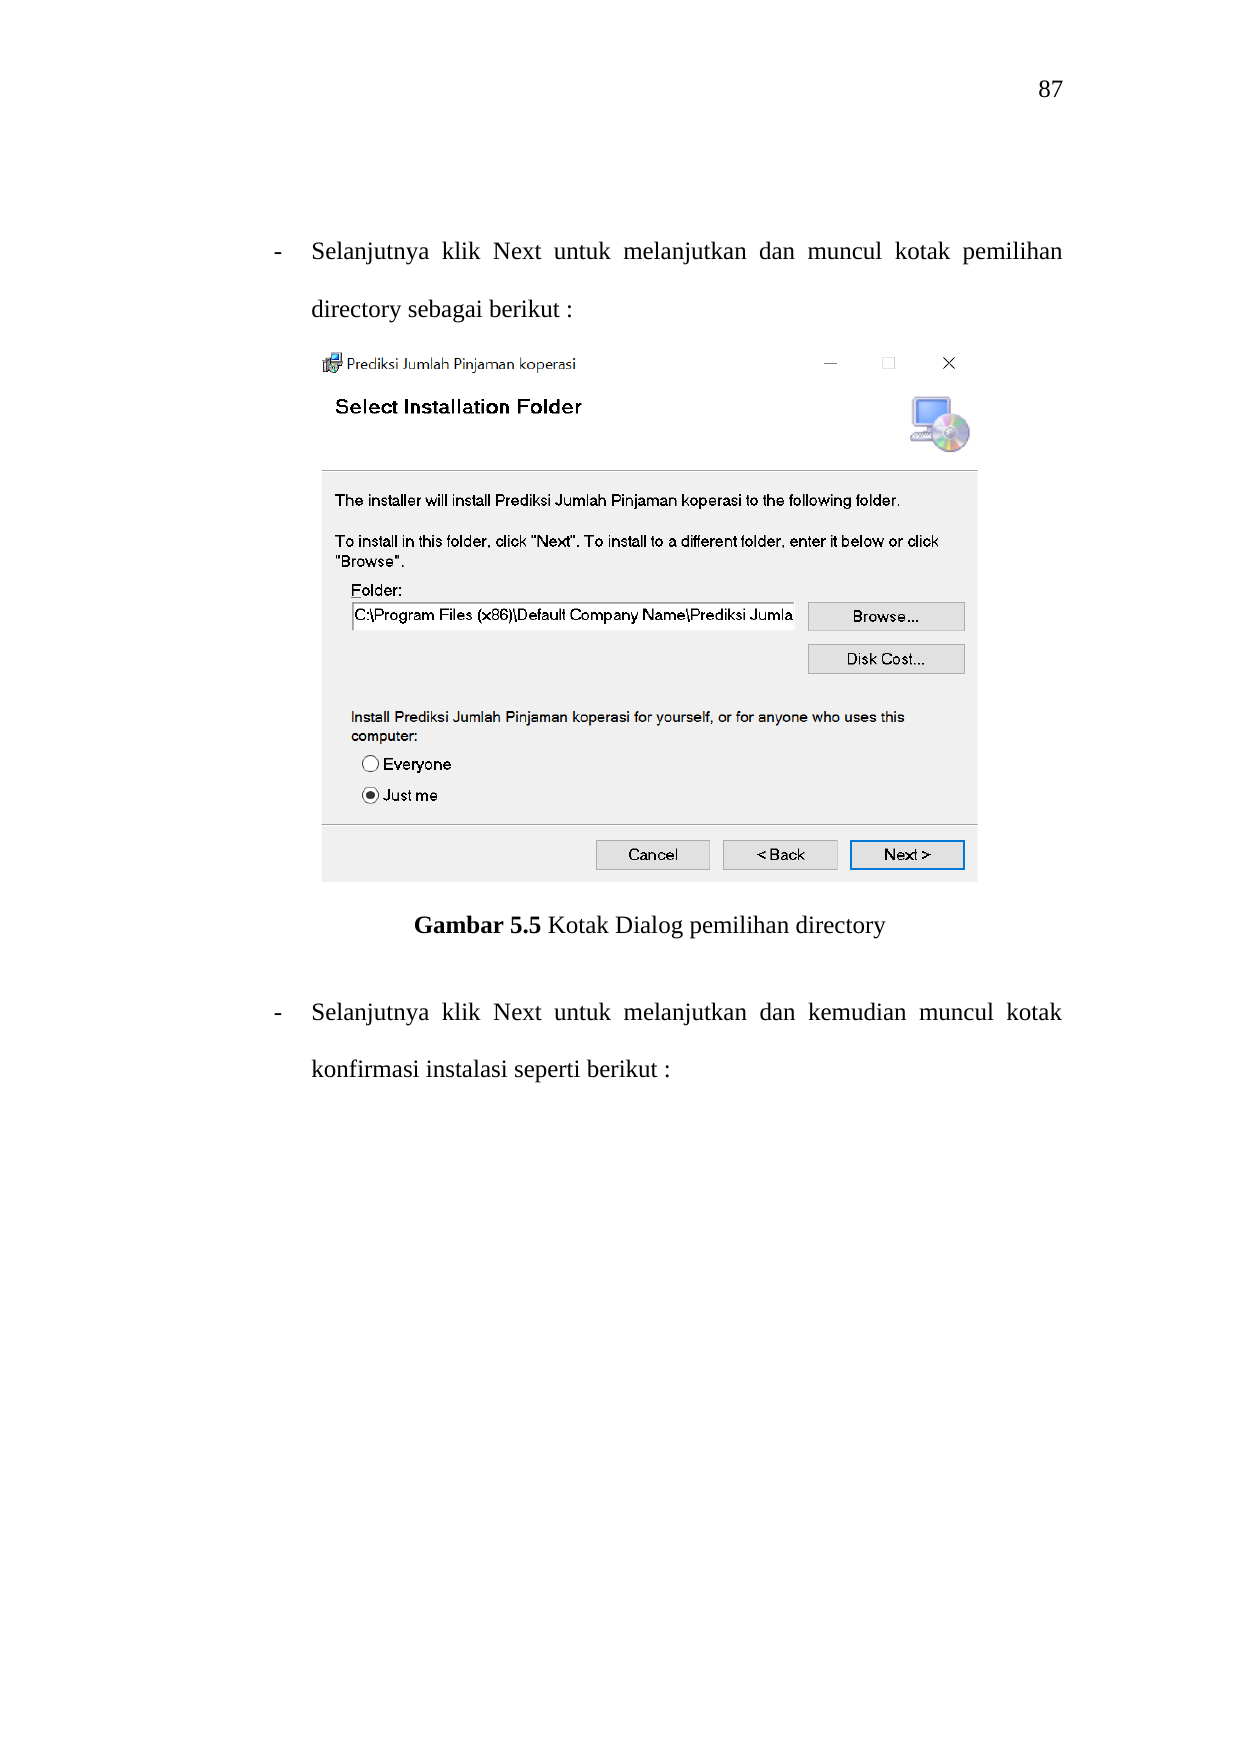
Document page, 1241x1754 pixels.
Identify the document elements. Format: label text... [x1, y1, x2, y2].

list Selanjutnya klik Next untuk melanjutkan dan muncul kotak pemilihan directory sebagai berikut : [274, 236, 1063, 322]
list Selanjutnya klik Next untuk melanjutkan dan kemudian muncul kotak konfirmasi instalasi seperti berikut : [274, 997, 1063, 1083]
text Gambar 5.5 Kotak Dialog pemilihan directory [236, 911, 1063, 939]
picture [321, 351, 978, 882]
